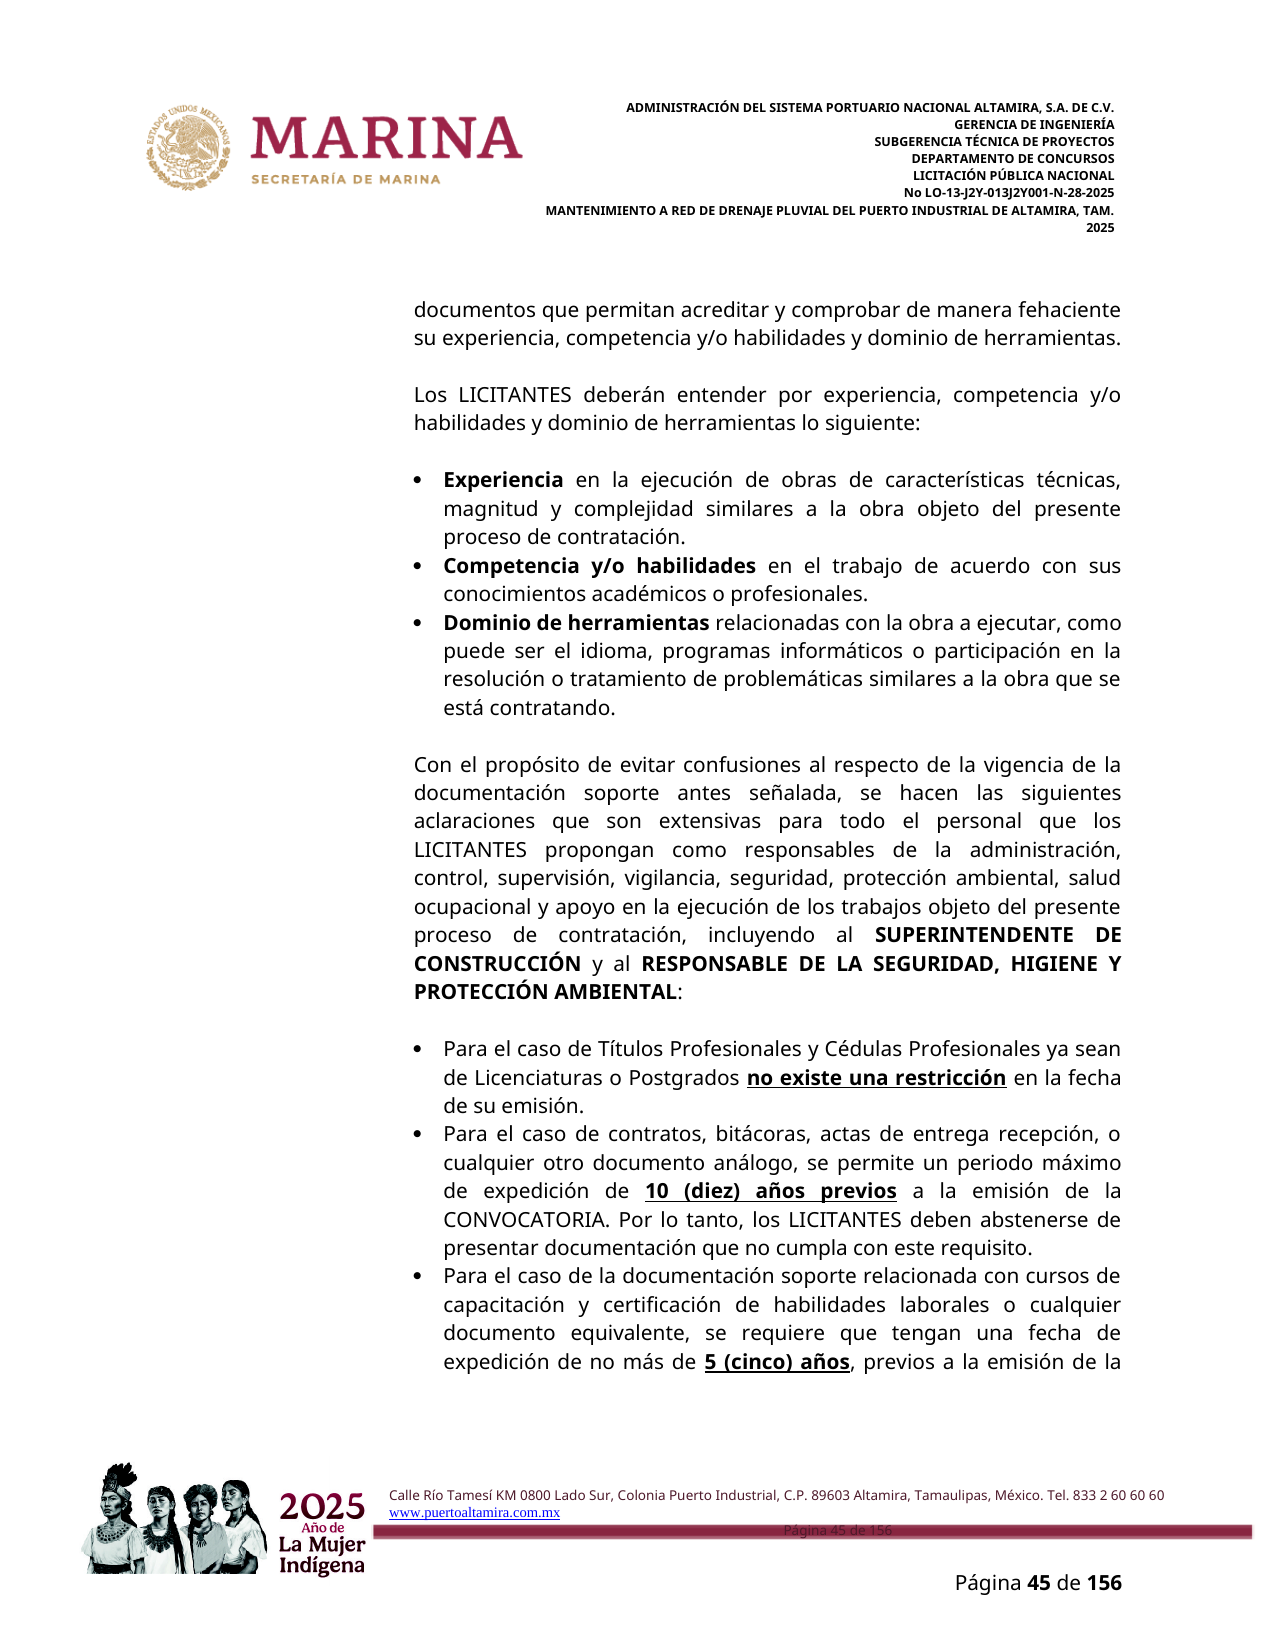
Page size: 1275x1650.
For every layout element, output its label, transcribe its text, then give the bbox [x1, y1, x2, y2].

list Dominio de herramientas relacionadas con la obra a ejecutar, como puede ser el idioma, programas informáticos o participación en la resolución o tratamiento de problemáticas similares a la obra que se está contratando. [413, 608, 1122, 721]
text Con el propósito de evitar confusiones al respecto de la vigencia de la documentación soporte antes señalada, se hacen las siguientes aclaraciones que son extensivas para todo el personal que los LICITANTES propongan como responsables de la administración, control, supervisión, vigilancia, seguridad, protección ambiental, salud ocupacional y apoyo en la ejecución de los trabajos objeto del presente proceso de contratación, incluyendo al SUPERINTENDENTE DE CONSTRUCCIÓN y al RESPONSABLE DE LA SEGURIDAD, HIGIENE Y PROTECCIÓN AMBIENTAL: [413, 750, 1122, 1006]
picture [146, 101, 543, 191]
list Para el caso de Títulos Profesionales y Cédulas Profesionales ya sean de Licenciaturas o Postgrados no existe una restricción en la fecha de su emisión. [413, 1034, 1122, 1119]
list Los LICITANTES deberán entender por experiencia, competencia y/o habilidades y dominio de herramientas lo siguiente: [413, 380, 1122, 437]
list Experiencia en la ejecución de obras de características técnicas, magnitud y complejidad similares a la obra objeto del presente proceso de contratación. [413, 465, 1122, 551]
picture [11, 1456, 1256, 1586]
list Para el caso de contratos, bitácoras, actas de entrega recepción, o cualquier otro documento análogo, se permite un periodo máximo de expedición de 10 (diez) años previos a la emisión de la CONVOCATORIA. Por lo tanto, los LICITANTES deben abstenerse de presentar documentación que no cumpla con este requisito. [413, 1119, 1122, 1262]
list Competencia y/o habilidades en el trabajo de acuerdo con sus conocimientos académicos o profesionales. [413, 551, 1122, 608]
